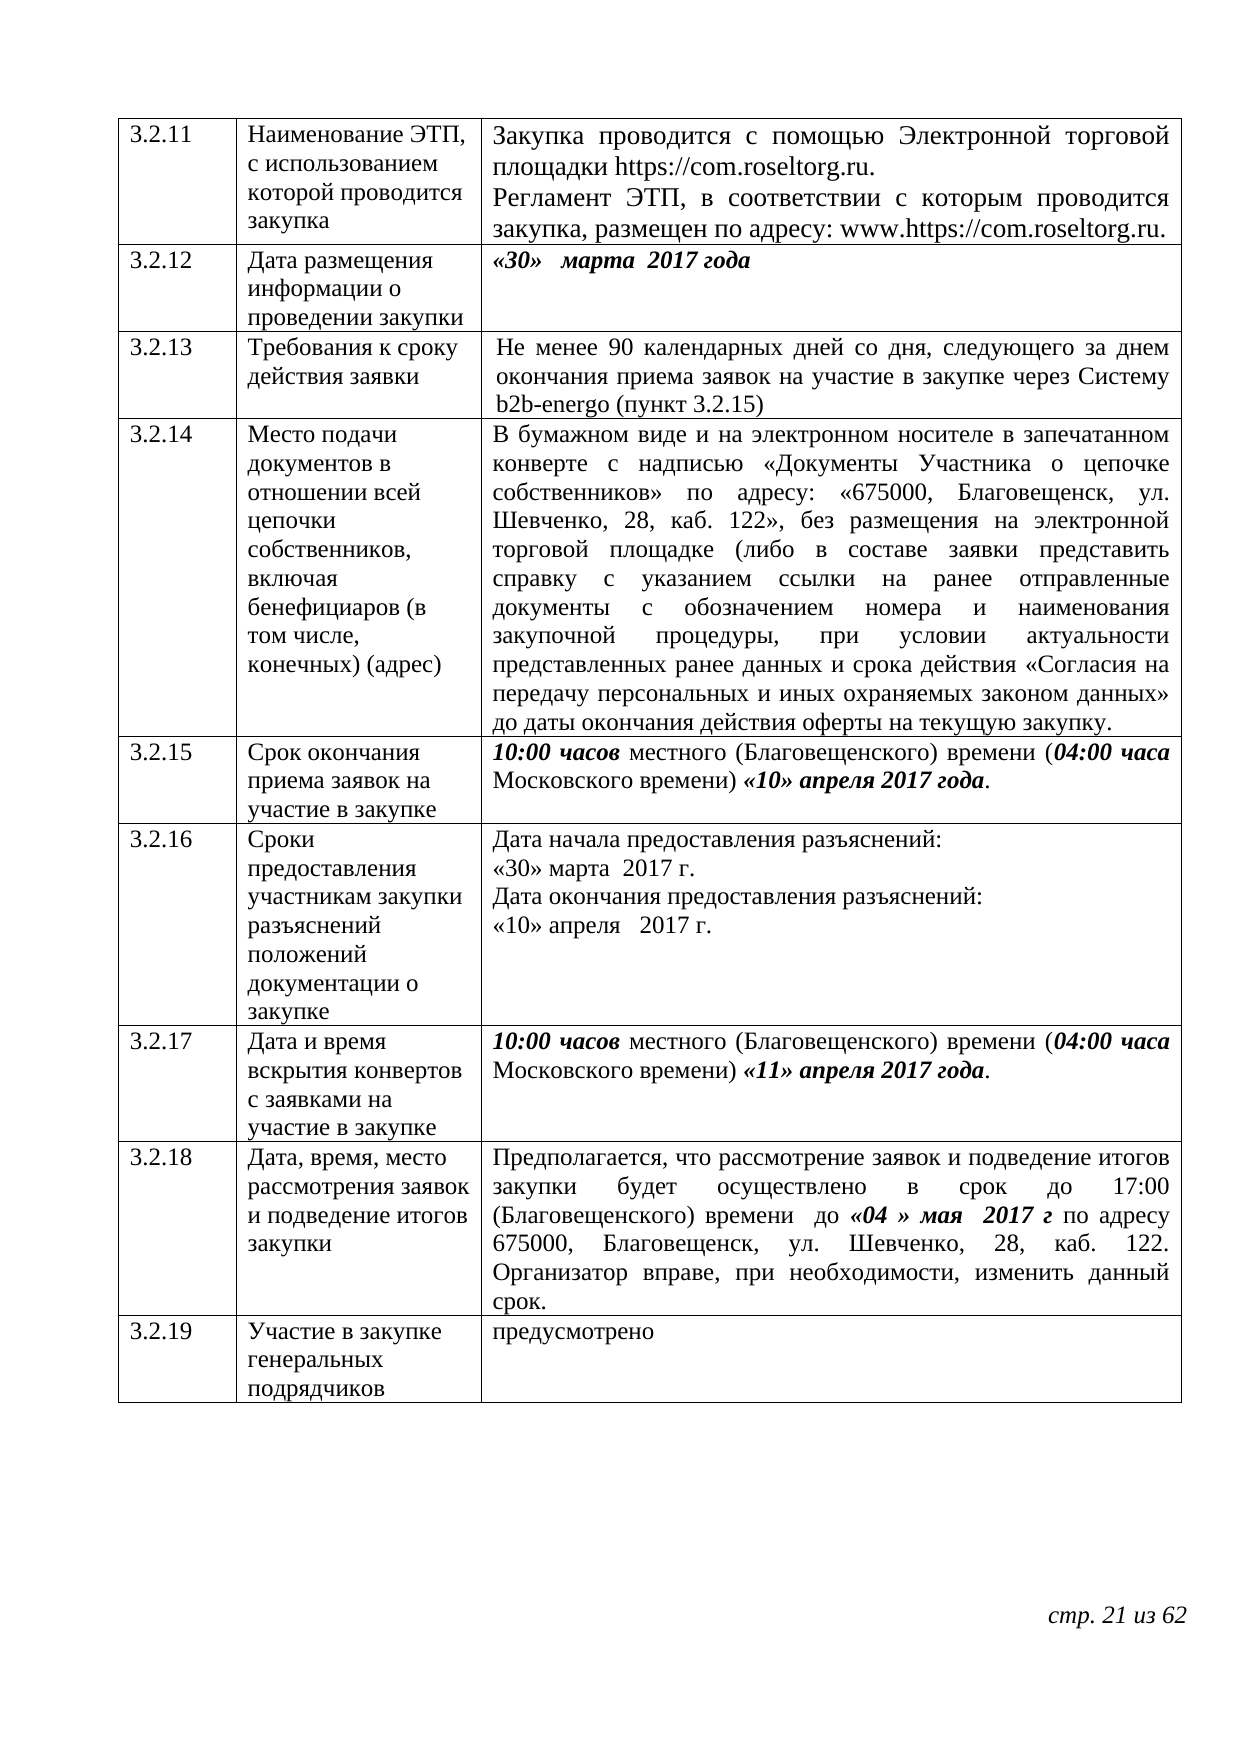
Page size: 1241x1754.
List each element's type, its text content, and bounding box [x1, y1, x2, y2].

table_cell Предполагается, что рассмотрение заявок и подведение итогов закупки будет осуществлено в срок до 17:00 (Благовещенского) времени до «04 » мая 2017 г по адресу 675000, Благовещенск, ул. Шевченко, 28, каб. 122. Организатор вправе, при необходимости, изменить данный срок. [482, 1142, 1181, 1315]
table_cell [119, 1026, 236, 1141]
table_cell Участие в закупке генеральных подрядчиков [237, 1316, 481, 1402]
table_cell Дата и время вскрытия конвертов с заявками на участие в закупке [237, 1026, 481, 1141]
table_cell Сроки предоставления участникам закупки разъяснений положений документации о закупке [237, 824, 481, 1025]
table_cell Дата, время, место рассмотрения заявок и подведение итогов закупки [237, 1142, 481, 1315]
table_cell [119, 419, 236, 736]
table_cell «30» марта 2017 года [482, 245, 1181, 331]
table_cell Срок окончания приема заявок на участие в закупке [237, 737, 481, 823]
table_cell В бумажном виде и на электронном носителе в запечатанном конверте с надписью «Документы Участника о цепочке собственников» по адресу: «675000, Благовещенск, ул. Шевченко, 28, каб. 122», без размещения на электронной торговой площадке (либо в составе заявки представить справку с указанием ссылки на ранее отправленные документы с обозначением номера и наименования закупочной процедуры, при условии актуальности представленных ранее данных и срока действия «Согласия на передачу персональных и иных охраняемых законом данных» до даты окончания действия оферты на текущую закупку. [482, 419, 1181, 736]
table_cell 10:00 часов местного (Благовещенского) времени (04емьсот пятьдесят пять тысяч четырестадвести:00 часа Московского времени) «11» апреля 2017 года. [482, 1026, 1181, 1141]
table_cell Не менее 90 календарных дней со дня, следующего за днем окончания приема заявок на участие в закупке через Систему b2b-energo (пункт 3.2.15) [482, 332, 1181, 418]
table_cell [119, 824, 236, 1025]
table_cell [119, 1316, 236, 1402]
table_cell [119, 1142, 236, 1315]
table_cell Требования к сроку действия заявки [237, 332, 481, 418]
table_cell Дата размещения информации о проведении закупки [237, 245, 481, 331]
table_cell [119, 119, 236, 244]
table_cell Место подачи документов в отношении всей цепочки собственников, включая бенефициаров (в том числе, конечных) (адрес) [237, 419, 481, 736]
table_cell 10:00 часов местного (Благовещенского) времени (04емьсот пятьдесят пять тысяч четырестадвести:00 часа Московского времени) «10» апреля 2017 года. [482, 737, 1181, 823]
table_cell Дата начала предоставления разъяснений: «30» марта 2017 г. Дата окончания предоставления разъяснений: «10» апреля 2017 г. [482, 824, 1181, 1025]
table_cell [119, 332, 236, 418]
table_cell Закупка проводится с помощью Электронной торговой площадки https://com.roseltorg.ru. Регламент ЭТП, в соответствии с которым проводится закупка, размещен по адресу: www.https://com.roseltorg.ru. [482, 119, 1181, 244]
table_cell предусмотрено [482, 1316, 1181, 1402]
table_cell Наименование ЭТП, с использованием которой проводится закупка [237, 119, 481, 244]
table_cell [119, 245, 236, 331]
table_cell [119, 737, 236, 823]
